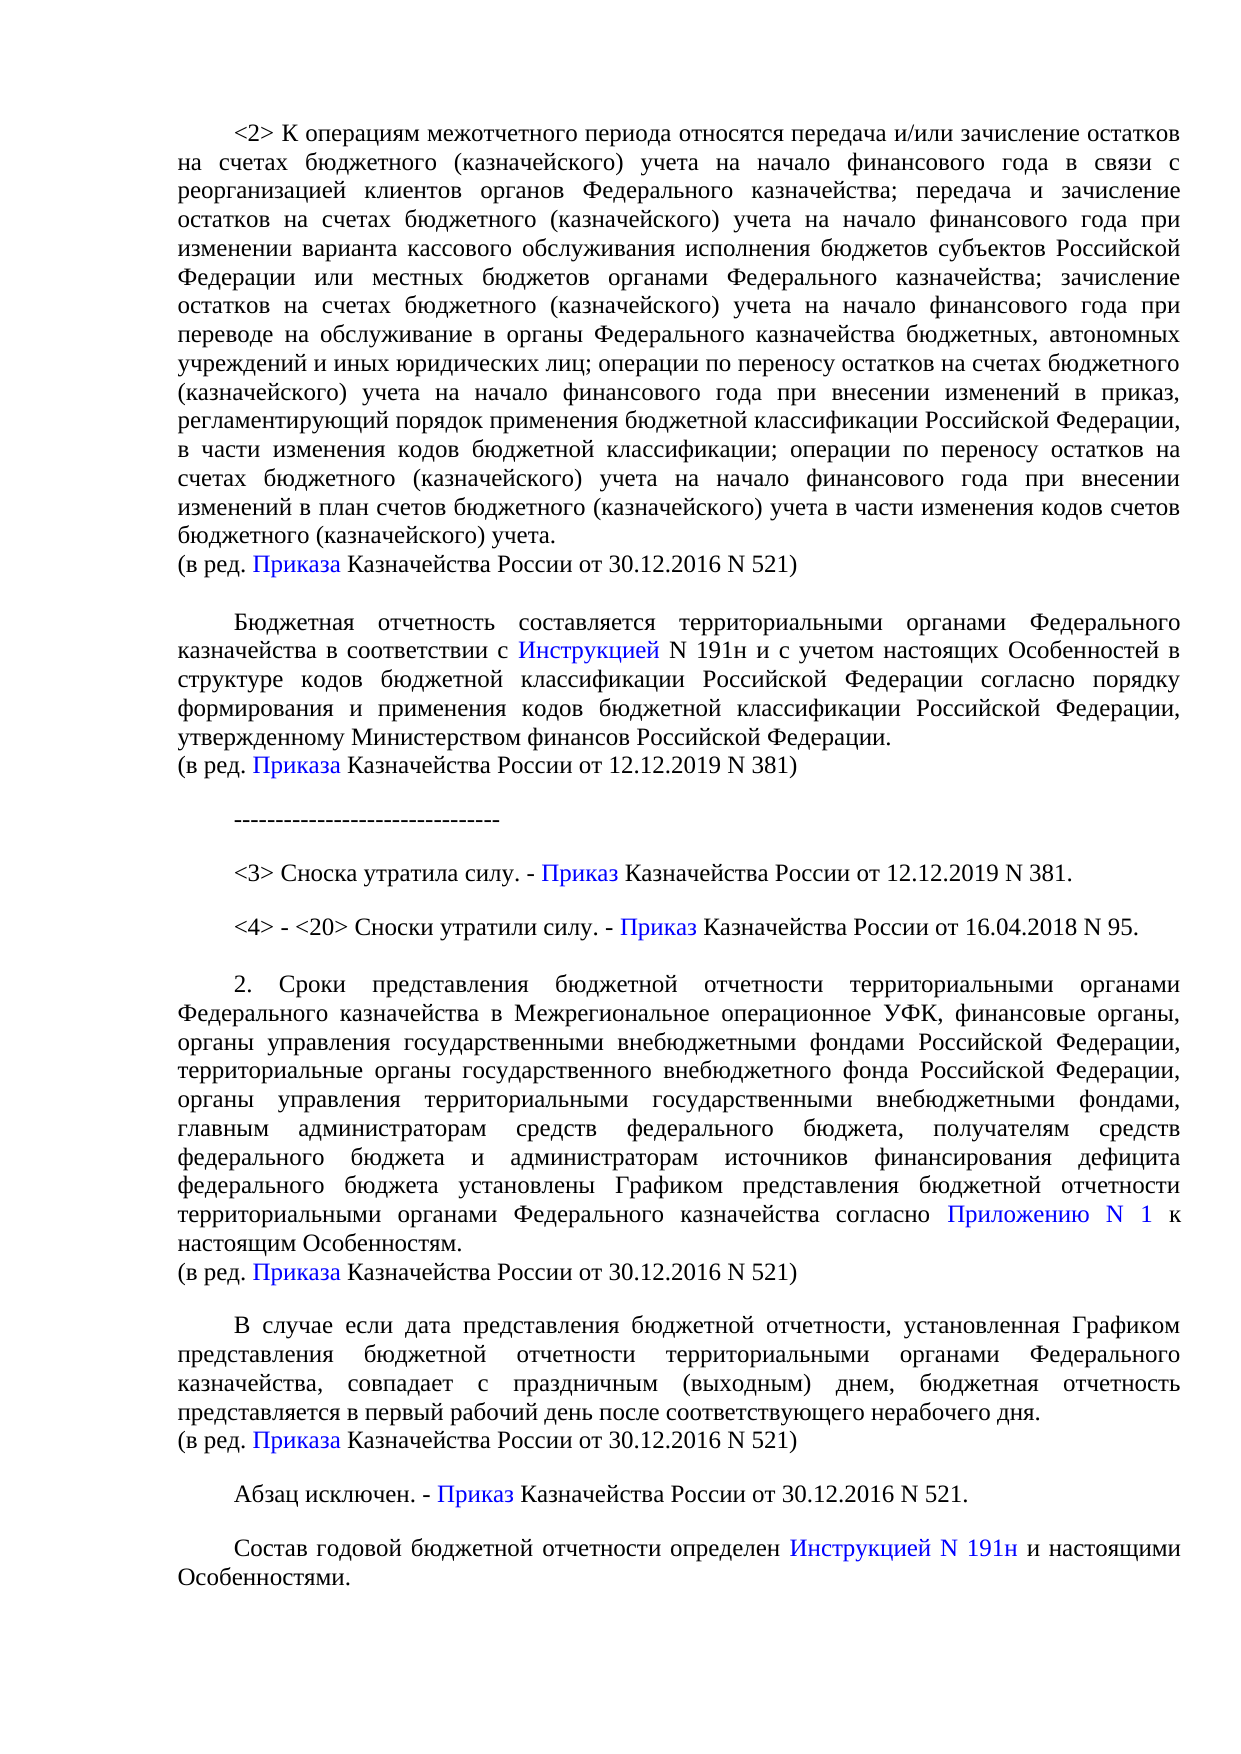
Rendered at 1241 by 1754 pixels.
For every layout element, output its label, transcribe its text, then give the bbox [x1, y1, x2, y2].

text (в ред. Приказа Казначейства России от 30.12.2016 N 521) [177, 1257, 1181, 1286]
text <2> К операциям межотчетного периода относятся передача и/или зачисление остатков на счетах бюджетного (казначейского) учета на начало финансового года в связи с реорганизацией клиентов органов Федерального казначейства; передача и зачисление остатков на счетах бюджетного (казначейского) учета на начало финансового года при изменении варианта кассового обслуживания исполнения бюджетов субъектов Российской Федерации или местных бюджетов органами Федерального казначейства; зачисление остатков на счетах бюджетного (казначейского) учета на начало финансового года при переводе на обслуживание в органы Федерального казначейства бюджетных, автономных учреждений и иных юридических лиц; операции по переносу остатков на счетах бюджетного (казначейского) учета на начало финансового года при внесении изменений в приказ, регламентирующий порядок применения бюджетной классификации Российской Федерации, в части изменения кодов бюджетной классификации; операции по переносу остатков на счетах бюджетного (казначейского) учета на начало финансового года при внесении изменений в план счетов бюджетного (казначейского) учета в части изменения кодов счетов бюджетного (казначейского) учета. [177, 118, 1181, 549]
text 2. Сроки представления бюджетной отчетности территориальными органами Федерального казначейства в Межрегиональное операционное УФК, финансовые органы, органы управления государственными внебюджетными фондами Российской Федерации, территориальные органы государственного внебюджетного фонда Российской Федерации, органы управления территориальными государственными внебюджетными фондами, главным администраторам средств федерального бюджета, получателям средств федерального бюджета и администраторам источников финансирования дефицита федерального бюджета установлены Графиком представления бюджетной отчетности территориальными органами Федерального казначейства согласно Приложению N 1 к настоящим Особенностям. [177, 969, 1181, 1257]
text Бюджетная отчетность составляется территориальными органами Федерального казначейства в соответствии с Инструкцией N 191н и с учетом настоящих Особенностей в структуре кодов бюджетной классификации Российской Федерации согласно порядку формирования и применения кодов бюджетной классификации Российской Федерации, утвержденному Министерством финансов Российской Федерации. [177, 607, 1181, 751]
text -------------------------------- [177, 804, 1181, 833]
text <3> Сноска утратила силу. - Приказ Казначейства России от 12.12.2019 N 381. [177, 858, 1181, 887]
text Абзац исключен. - Приказ Казначейства России от 30.12.2016 N 521. [177, 1479, 1181, 1508]
text Состав годовой бюджетной отчетности определен Инструкцией N 191н и настоящими Особенностями. [177, 1533, 1181, 1591]
text <4> - <20> Сноски утратили силу. - Приказ Казначейства России от 16.04.2018 N 95. [177, 912, 1181, 941]
text (в ред. Приказа Казначейства России от 30.12.2016 N 521) [177, 549, 1181, 578]
text (в ред. Приказа Казначейства России от 30.12.2016 N 521) [177, 1426, 1181, 1454]
text (в ред. Приказа Казначейства России от 12.12.2019 N 381) [177, 751, 1181, 779]
text В случае если дата представления бюджетной отчетности, установленная Графиком представления бюджетной отчетности территориальными органами Федерального казначейства, совпадает с праздничным (выходным) днем, бюджетная отчетность представляется в первый рабочий день после соответствующего нерабочего дня. [177, 1311, 1181, 1426]
